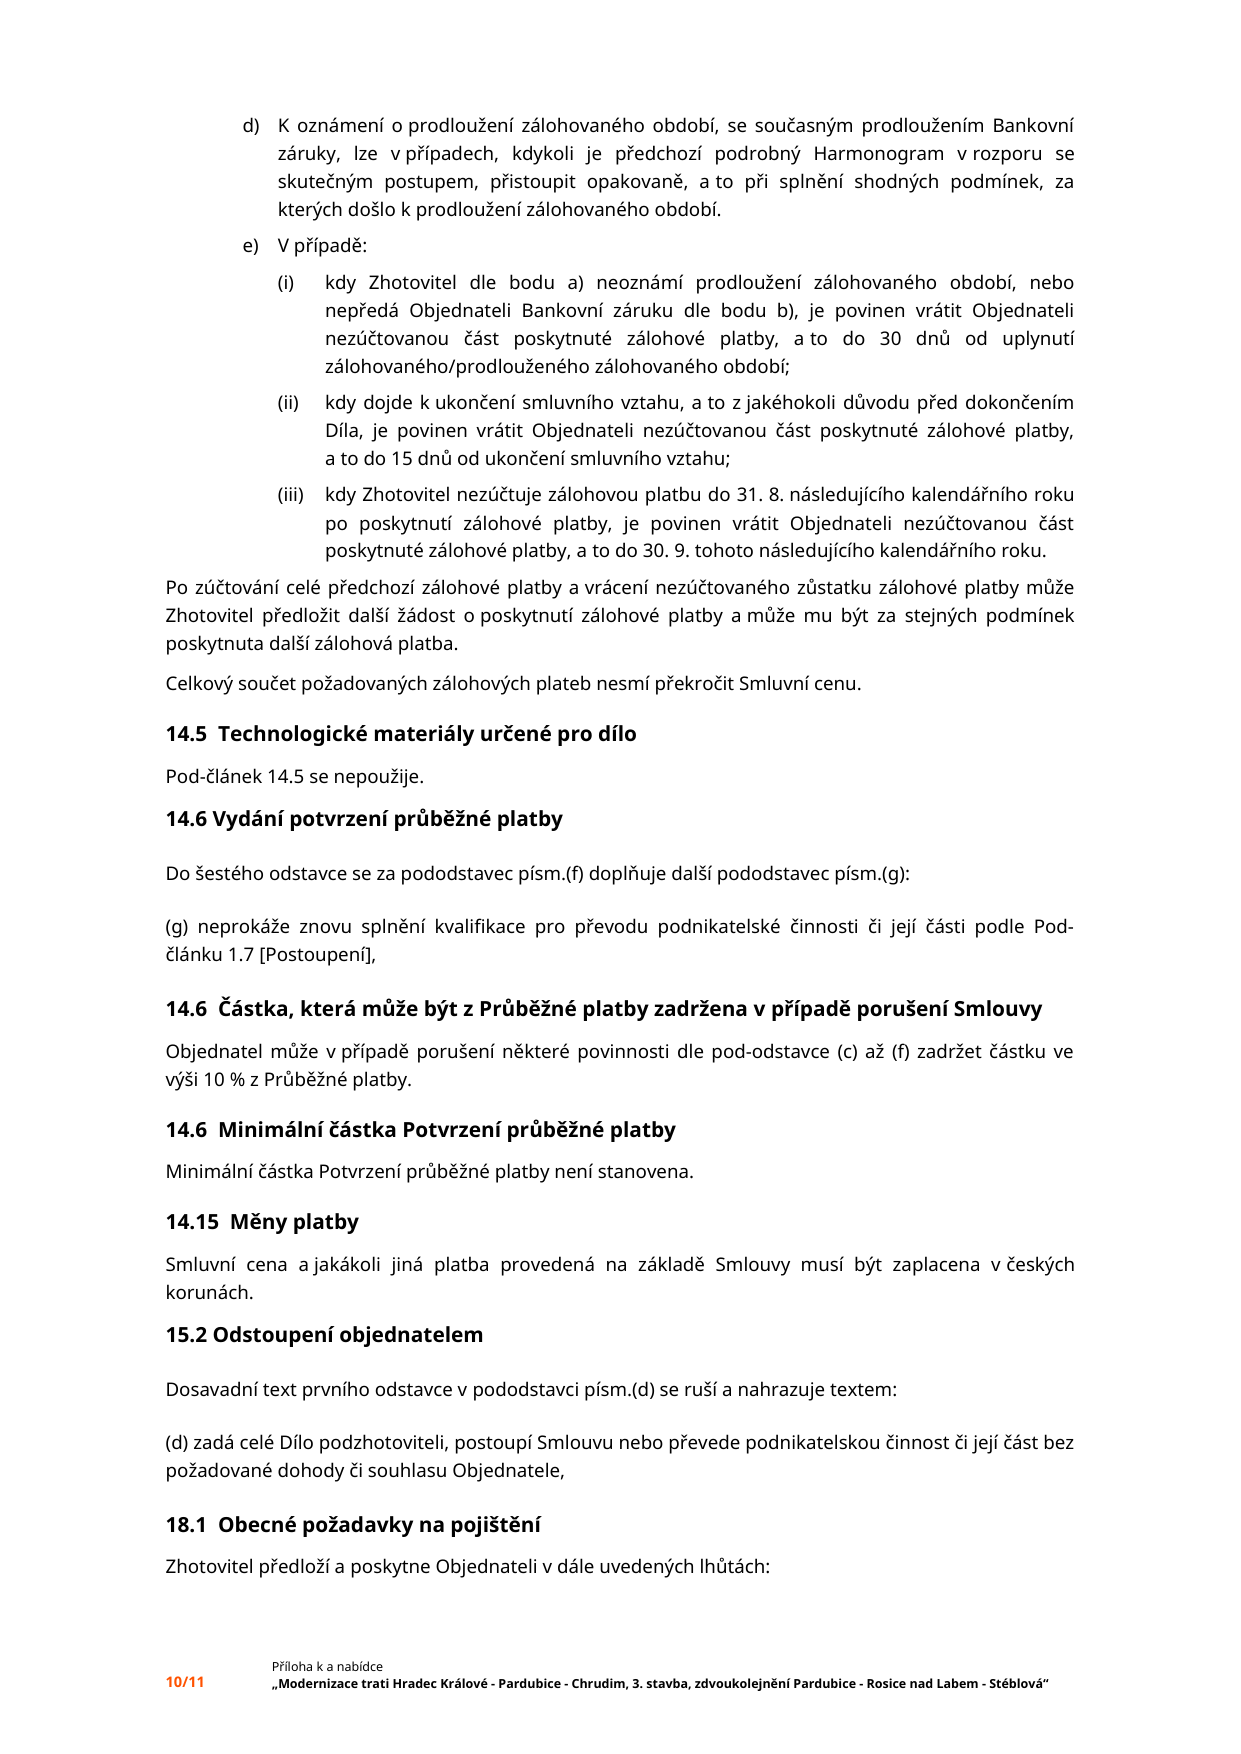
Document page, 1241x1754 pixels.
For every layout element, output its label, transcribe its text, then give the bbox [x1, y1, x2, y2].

text Dosavadní text prvního odstavce v pododstavci písm.(d) se ruší a nahrazuje textem: [165, 1376, 1075, 1401]
text Minimální částka Potvrzení průběžné platby není stanovena. [165, 1158, 1075, 1184]
text Objednatel může v případě porušení některé povinnosti dle pod-odstavce (c) až (f) zadržet částku ve výši 10 % z Průběžné platby. [165, 1038, 1075, 1091]
text kdy dojde k ukončení smluvního vztahu, a to z jakéhokoli důvodu před dokončením Díla, je povinen vrátit Objednateli nezúčtovanou část poskytnuté zálohové platby, a to do 15 dnů od ukončení smluvního vztahu; [278, 389, 1075, 471]
text 18.1 Obecné požadavky na pojištění [165, 1510, 1075, 1538]
text kdy Zhotovitel nezúčtuje zálohovou platbu do 31. 8. následujícího kalendářního roku po poskytnutí zálohové platby, je povinen vrátit Objednateli nezúčtovanou část poskytnuté zálohové platby, a to do 30. 9. tohoto následujícího kalendářního roku. [278, 482, 1075, 563]
text 14.6 Částka, která může být z Průběžné platby zadržena v případě porušení Smlouvy [165, 994, 1075, 1023]
text kdy Zhotovitel dle bodu a) neoznámí prodloužení zálohovaného období, nebo nepředá Objednateli Bankovní záruku dle bodu b), je povinen vrátit Objednateli nezúčtovanou část poskytnuté zálohové platby, a to do 30 dnů od uplynutí zálohovaného/prodlouženého zálohovaného období; [278, 269, 1075, 378]
text K oznámení o prodloužení zálohovaného období, se současným prodloužením Bankovní záruky, lze v případech, kdykoli je předchozí podrobný Harmonogram v rozporu se skutečným postupem, přistoupit opakovaně, a to při splnění shodných podmínek, za kterých došlo k prodloužení zálohovaného období. [242, 112, 1075, 222]
text Celkový součet požadovaných zálohových plateb nesmí překročit Smluvní cenu. [165, 671, 1075, 696]
text 14.15 Měny platby [165, 1207, 1075, 1236]
text (g) neprokáže znovu splnění kvalifikace pro převodu podnikatelské činnosti či její části podle Pod-článku 1.7 [Postoupení], [165, 913, 1075, 967]
text Zhotovitel předloží a poskytne Objednateli v dále uvedených lhůtách: [165, 1554, 1075, 1579]
text 14.6 Minimální částka Potvrzení průběžné platby [165, 1115, 1075, 1143]
text 14.5 Technologické materiály určené pro dílo [165, 719, 1075, 748]
text 15.2 Odstoupení objednatelem [165, 1320, 1075, 1348]
text Po zúčtování celé předchozí zálohové platby a vrácení nezúčtovaného zůstatku zálohové platby může Zhotovitel předložit další žádost o poskytnutí zálohové platby a může mu být za stejných podmínek poskytnuta další zálohová platba. [165, 574, 1075, 656]
text (d) zadá celé Dílo podzhotoviteli, postoupí Smlouvu nebo převede podnikatelskou činnost či její část bez požadované dohody či souhlasu Objednatele, [165, 1429, 1075, 1482]
text 14.6 Vydání potvrzení průběžné platby [165, 804, 1075, 832]
text Pod-článek 14.5 se nepoužije. [165, 763, 1075, 789]
text Do šestého odstavce se za pododstavec písm.(f) doplňuje další pododstavec písm.(g): [165, 860, 1075, 886]
text V případě: [242, 233, 1075, 258]
text Smluvní cena a jakákoli jiná platba provedená na základě Smlouvy musí být zaplacena v českých korunách. [165, 1251, 1075, 1305]
